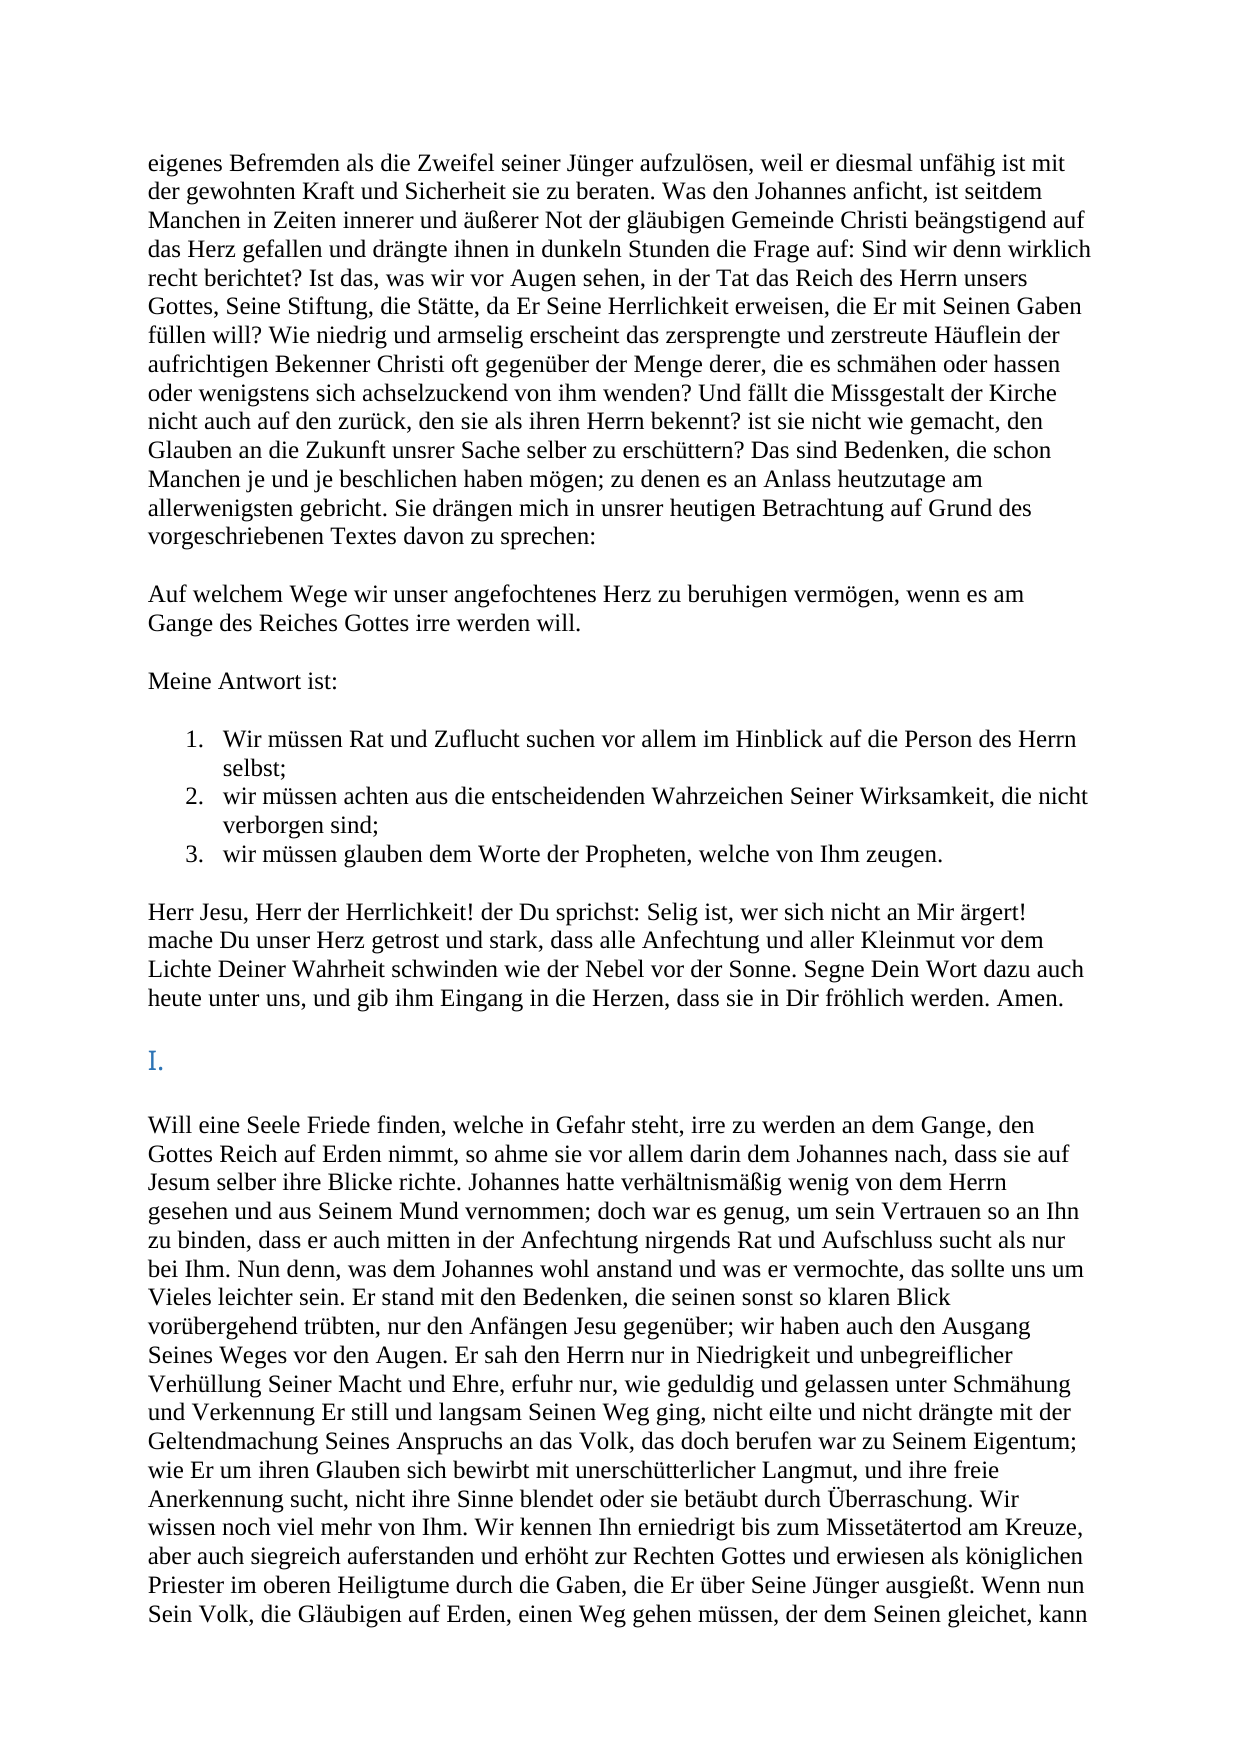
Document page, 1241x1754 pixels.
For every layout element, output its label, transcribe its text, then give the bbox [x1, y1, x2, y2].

list Wir müssen Rat und Zuflucht suchen vor allem im Hinblick auf die Person des Herrn selbst; [185, 724, 1093, 781]
subtitle I. [148, 1099, 1093, 1136]
list wir müssen achten aus die entscheidenden Wahrzeichen Seiner Wirksamkeit, die nicht verborgen sind; [185, 811, 1093, 868]
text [148, 1168, 1093, 1628]
text Herr Jesu, Herr der Herrlichkeit! der Du sprichst: Selig ist, wer sich nicht an Mir ärgert! mache Du unser Herz getrost und stark, dass alle Anfechtung und aller Kleinmut vor dem Lichte Deiner Wahrheit schwinden wie der Nebel vor der Sonne. Segne Dein Wort dazu auch heute unter uns, und gib ihm Eingang in die Herzen, dass sie in Dir fröhlich werden. Amen. [148, 955, 1093, 1070]
text Meine Antwort ist: [148, 666, 1093, 695]
text Auf welchem Wege wir unser angefochtenes Herz zu beruhigen vermögen, wenn es am Gange des Reiches Gottes irre werden will. [148, 579, 1093, 637]
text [148, 148, 1093, 550]
list wir müssen glauben dem Worte der Propheten, welche von Ihm zeugen. [185, 897, 1093, 926]
